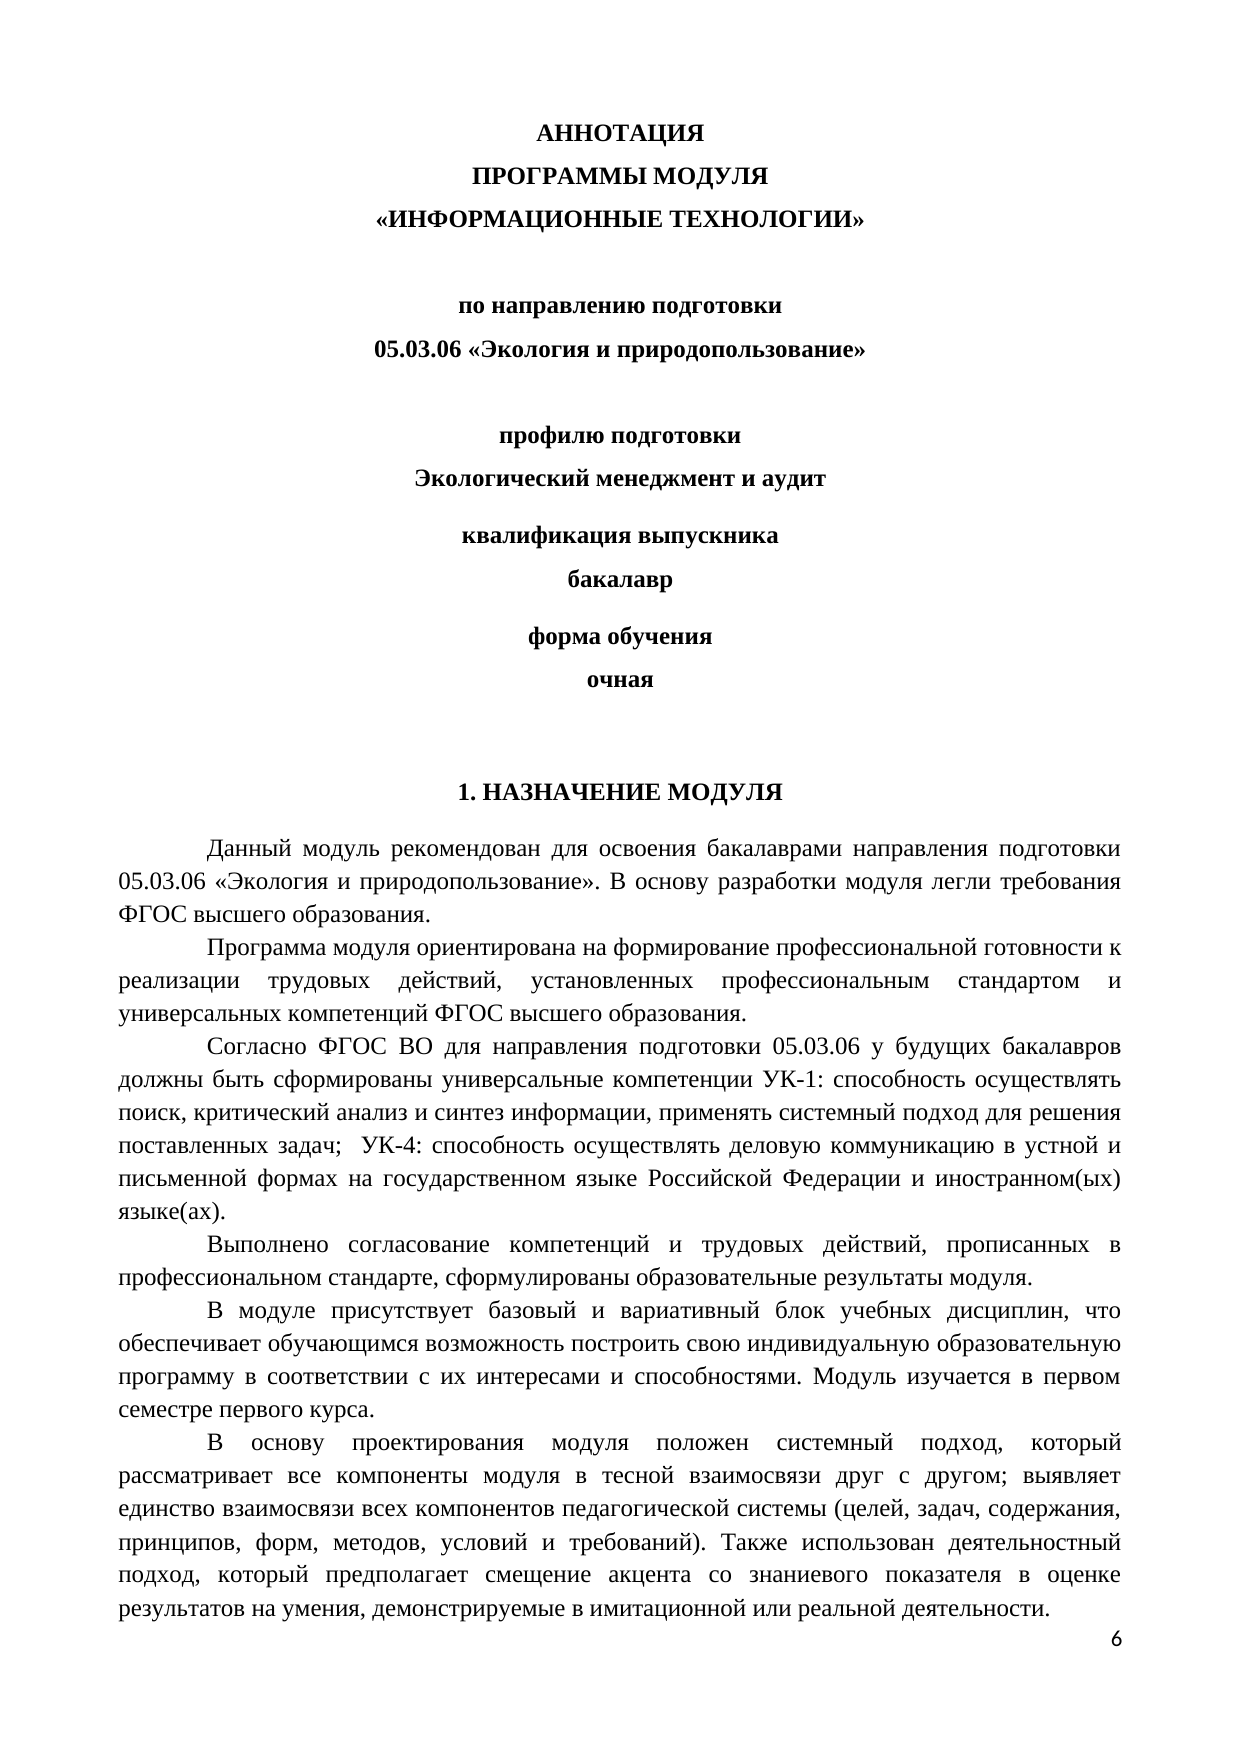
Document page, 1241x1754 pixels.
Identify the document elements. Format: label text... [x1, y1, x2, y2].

text АННОТАЦИЯ [118, 118, 1122, 147]
text Выполнено согласование компетенций и трудовых действий, прописанных в профессиональном стандарте, сформулированы образовательные результаты модуля. [118, 1229, 1122, 1291]
text «ИНФОРМАЦИОННЫЕ ТЕХНОЛОГИИ» [118, 204, 1122, 233]
text 05.03.06 «Экология и природопользование» [118, 334, 1122, 362]
text бакалавр [118, 564, 1122, 592]
text очная [118, 664, 1122, 693]
text Согласно ФГОС ВО для направления подготовки 05.03.06 у будущих бакалавров должны быть сформированы универсальные компетенции УК-1: способность осуществлять поиск, критический анализ и синтез информации, применять системный подход для решения поставленных задач; УК-4: способность осуществлять деловую коммуникацию в устной и письменной формах на государственном языке Российской Федерации и иностранном(ых) языке(ах). [118, 1031, 1122, 1225]
text В основу проектирования модуля положен системный подход, который рассматривает все компоненты модуля в тесной взаимосвязи друг с другом; выявляет единство взаимосвязи всех компонентов педагогической системы (целей, задач, содержания, принципов, форм, методов, условий и требований). Также использован деятельностный подход, который предполагает смещение акцента со знаниевого показателя в оценке результатов на умения, демонстрируемые в имитационной или реальной деятельности. [118, 1427, 1122, 1621]
text Программа модуля ориентирована на формирование профессиональной готовности к реализации трудовых действий, установленных профессиональным стандартом и универсальных компетенций ФГОС высшего образования. [118, 932, 1122, 1027]
text профилю подготовки [118, 420, 1122, 449]
text форма обучения [118, 621, 1122, 650]
text Данный модуль рекомендован для освоения бакалаврами направления подготовки 05.03.06 «Экология и природопользование». В основу разработки модуля легли требования ФГОС высшего образования. [118, 833, 1122, 928]
text 1. назначение модуля [118, 777, 1122, 806]
text Экологический менеджмент и аудит [118, 463, 1122, 492]
text В модуле присутствует базовый и вариативный блок учебных дисциплин, что обеспечивает обучающимся возможность построить свою индивидуальную образовательную программу в соответствии с их интересами и способностями. Модуль изучается в первом семестре первого курса. [118, 1295, 1122, 1423]
text квалификация выпускника [118, 521, 1122, 549]
text программЫ модуля [118, 161, 1122, 190]
text по направлению подготовки [118, 291, 1122, 319]
